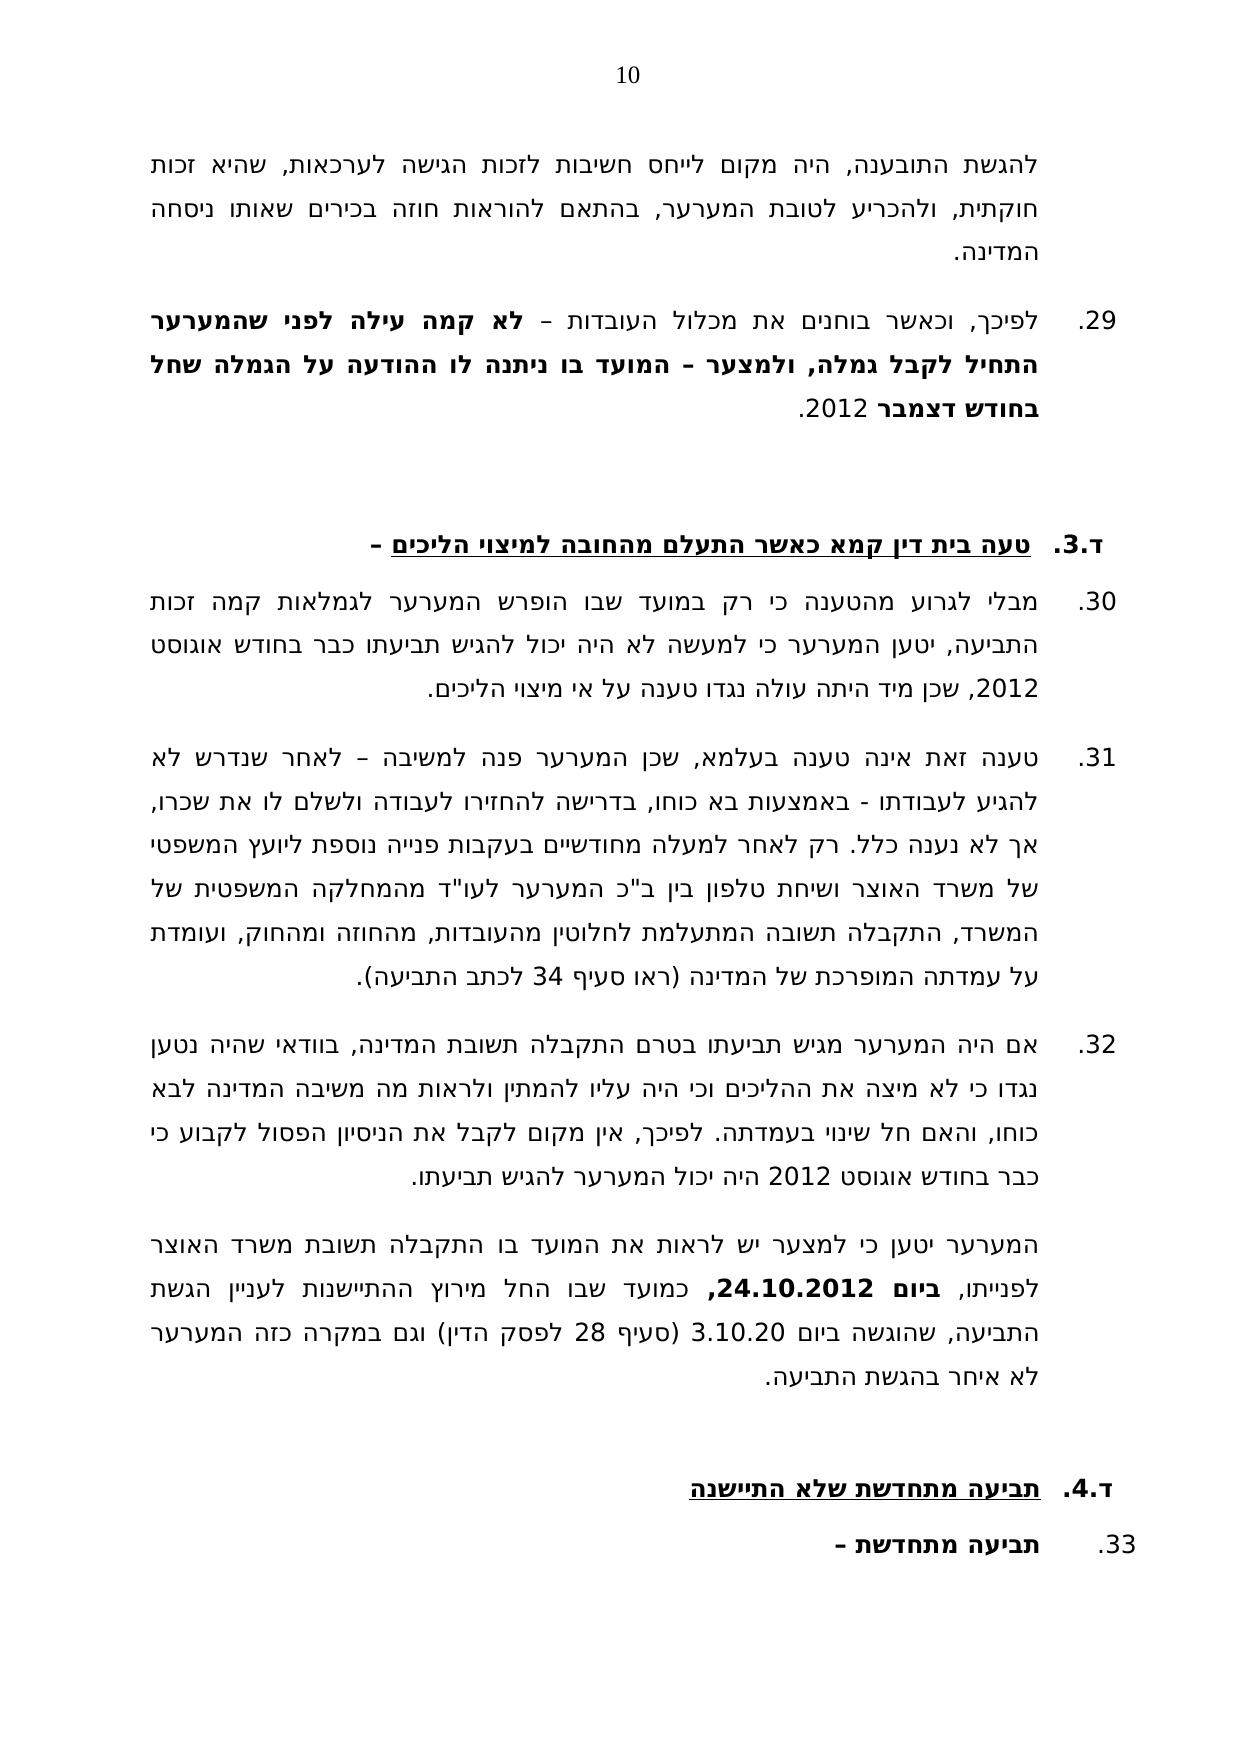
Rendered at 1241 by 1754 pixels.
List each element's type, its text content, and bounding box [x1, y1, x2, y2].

list תביעה מתחדשת שלא התיישנה [150, 1474, 1087, 1503]
list טענה זאת אינה טענה בעלמא, שכן המערער פנה למשיבה – לאחר שנדרש לא להגיע לעבודתו - באמצעות בא כוחו, בדרישה להחזירו לעבודה ולשלם לו את שכרו, אך לא נענה כלל. רק לאחר למעלה מחודשיים בעקבות פנייה נוספת ליועץ המשפטי של משרד האוצר ושיחת טלפון בין ב"כ המערער לעו"ד מהמחלקה המשפטית של המשרד, התקבלה תשובה המתעלמת לחלוטין מהעובדות, מהחוזה ומהחוק, ועומדת על עמדתה המופרכת של המדינה (ראו סעיף 34 לכתב התביעה). [150, 743, 1077, 991]
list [150, 150, 1077, 267]
list אם היה המערער מגיש תביעתו בטרם התקבלה תשובת המדינה, בוודאי שהיה נטען נגדו כי לא מיצה את ההליכים וכי היה עליו להמתין ולראות מה משיבה המדינה לבא כוחו, והאם חל שינוי בעמדתה. לפיכך, אין מקום לקבל את הניסיון הפסול לקבוע כי כבר בחודש אוגוסט 2012 היה יכול המערער להגיש תביעתו. [150, 1031, 1077, 1191]
list תביעה מתחדשת – [150, 1530, 1097, 1559]
text המערער יטען כי למצער יש לראות את המועד בו התקבלה תשובת משרד האוצר לפנייתו, ביום 24.10.2012, כמועד שבו החל מירוץ ההתיישנות לעניין הגשת התביעה, שהוגשה ביום 3.10.20 (סעיף 28 לפסק הדין) וגם במקרה כזה המערער לא איחר בהגשת התביעה. [150, 1231, 1039, 1391]
list טעה בית דין קמא כאשר התעלם מהחובה למיצוי הליכים – [150, 531, 1078, 560]
list לפיכך, וכאשר בוחנים את מכלול העובדות – לא קמה עילה לפני שהמערער התחיל לקבל גמלה, ולמצער – המועד בו ניתנה לו ההודעה על הגמלה שחל בחודש דצמבר 2012. [150, 306, 1077, 423]
list מבלי לגרוע מהטענה כי רק במועד שבו הופרש המערער לגמלאות קמה זכות התביעה, יטען המערער כי למעשה לא היה יכול להגיש תביעתו כבר בחודש אוגוסט 2012, שכן מיד היתה עולה נגדו טענה על אי מיצוי הליכים. [150, 587, 1077, 703]
